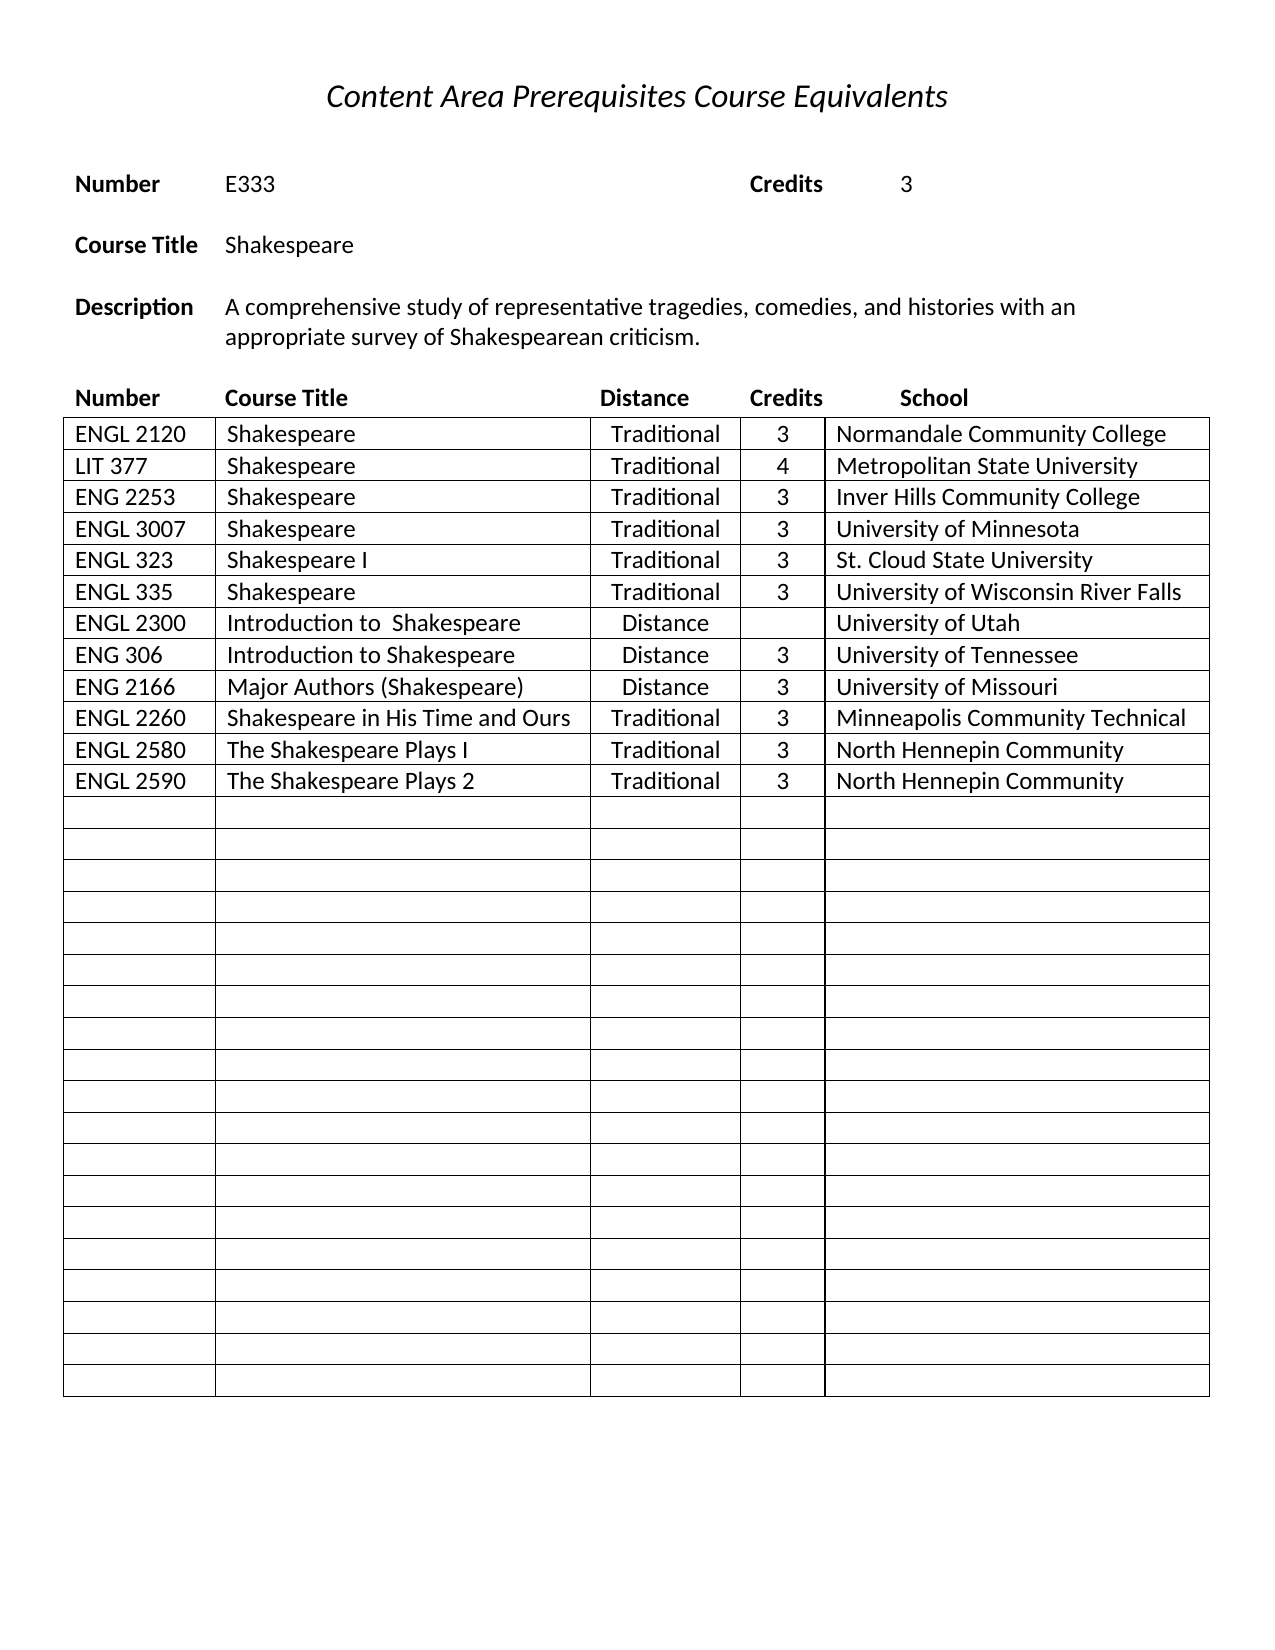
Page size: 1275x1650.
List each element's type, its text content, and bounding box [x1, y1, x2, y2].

table_cell [741, 1207, 824, 1238]
table_cell 3 [741, 639, 824, 670]
table_cell [64, 1018, 215, 1048]
table_cell [591, 892, 740, 922]
table_cell [216, 1050, 590, 1080]
table_cell [591, 860, 740, 891]
table_cell [216, 1018, 590, 1048]
table_cell [216, 1334, 590, 1364]
table_cell [826, 1334, 1209, 1364]
table_cell [64, 797, 215, 827]
table_cell [216, 1176, 590, 1206]
table_header Shakespeare [216, 418, 590, 449]
table_cell University of Missouri [826, 671, 1209, 701]
table_cell [216, 986, 590, 1017]
table_cell [64, 1239, 215, 1269]
table_cell University of Minnesota [826, 513, 1209, 543]
table_cell [64, 1081, 215, 1112]
table_cell ENGL 3007 [64, 513, 215, 543]
table_cell [826, 1081, 1209, 1112]
table_cell Shakespeare I [216, 545, 590, 575]
table_cell Shakespeare in His Time and Ours [216, 702, 590, 733]
text Number Course Title Distance Credits School [75, 382, 1200, 413]
table_cell ENG 2253 [64, 481, 215, 512]
table_cell [741, 892, 824, 922]
table_cell [216, 829, 590, 859]
table_cell [826, 1113, 1209, 1143]
table_cell [591, 1050, 740, 1080]
table_cell [591, 1334, 740, 1364]
table_cell Shakespeare [216, 481, 590, 512]
table_cell Shakespeare [216, 450, 590, 480]
table_cell 4 [741, 450, 824, 480]
table_cell [826, 986, 1209, 1017]
table_cell LIT 377 [64, 450, 215, 480]
table_cell [64, 955, 215, 985]
table_cell [826, 1302, 1209, 1332]
table_cell Traditional [591, 765, 740, 796]
table_cell [216, 1113, 590, 1143]
table_cell [591, 1018, 740, 1048]
table_cell [741, 829, 824, 859]
table_cell ENGL 2590 [64, 765, 215, 796]
table_cell North Hennepin Community [826, 734, 1209, 764]
table_cell [741, 797, 824, 827]
table_cell [826, 955, 1209, 985]
text Content Area Prerequisites Course Equivalents [75, 75, 1200, 116]
table_cell [64, 986, 215, 1017]
table_cell North Hennepin Community [826, 765, 1209, 796]
table_cell 3 [741, 545, 824, 575]
table_cell [64, 1270, 215, 1301]
table_cell [741, 923, 824, 954]
table_cell [216, 1302, 590, 1332]
table_cell [216, 955, 590, 985]
table_cell [591, 1239, 740, 1269]
table_cell [591, 1144, 740, 1175]
table_cell 3 [741, 576, 824, 607]
table_cell [826, 797, 1209, 827]
table_cell 3 [741, 671, 824, 701]
table_cell [591, 1365, 740, 1396]
table_cell Distance [591, 671, 740, 701]
table_cell [64, 1334, 215, 1364]
table_header Normandale Community College [826, 418, 1209, 449]
table_cell [826, 1270, 1209, 1301]
table_cell Shakespeare [216, 576, 590, 607]
table_cell Traditional [591, 702, 740, 733]
table_cell Distance [591, 639, 740, 670]
table_cell [826, 892, 1209, 922]
table_cell [741, 986, 824, 1017]
table_cell 3 [741, 702, 824, 733]
table_cell [741, 1144, 824, 1175]
table_cell Traditional [591, 734, 740, 764]
table_cell [591, 1081, 740, 1112]
table_cell [216, 892, 590, 922]
table_cell Introduction to Shakespeare [216, 608, 590, 638]
table_cell [826, 1239, 1209, 1269]
table_cell [591, 1113, 740, 1143]
table_cell University of Wisconsin River Falls [826, 576, 1209, 607]
table_cell Metropolitan State University [826, 450, 1209, 480]
table_cell [741, 1239, 824, 1269]
table_cell [591, 829, 740, 859]
table_cell 3 [741, 481, 824, 512]
table_cell [741, 1081, 824, 1112]
table_cell [64, 1144, 215, 1175]
text Course Title Shakespeare [75, 229, 1200, 260]
table_cell [826, 1176, 1209, 1206]
table_cell ENGL 2300 [64, 608, 215, 638]
table_cell [216, 923, 590, 954]
table_cell Traditional [591, 450, 740, 480]
table_header Traditional [591, 418, 740, 449]
table_cell ENGL 323 [64, 545, 215, 575]
table_cell [216, 860, 590, 891]
table_cell [591, 1207, 740, 1238]
table_cell [741, 1302, 824, 1332]
table_cell [216, 1239, 590, 1269]
table_cell [741, 1365, 824, 1396]
table_cell [591, 986, 740, 1017]
table_cell Inver Hills Community College [826, 481, 1209, 512]
table_cell [826, 1365, 1209, 1396]
table_cell [64, 1113, 215, 1143]
table_cell St. Cloud State University [826, 545, 1209, 575]
table_cell [591, 1176, 740, 1206]
table_cell ENGL 335 [64, 576, 215, 607]
table_cell 3 [741, 513, 824, 543]
table_cell Minneapolis Community Technical [826, 702, 1209, 733]
table_cell [216, 1081, 590, 1112]
table_cell [591, 923, 740, 954]
table_cell [741, 860, 824, 891]
table_cell [826, 860, 1209, 891]
table_cell [216, 1365, 590, 1396]
table_cell [64, 1050, 215, 1080]
text Number E333 Credits 3 [75, 168, 1200, 199]
table_cell [741, 1113, 824, 1143]
table_cell [216, 1270, 590, 1301]
table_cell Introduction to Shakespeare [216, 639, 590, 670]
table_cell [64, 860, 215, 891]
table_cell ENGL 2580 [64, 734, 215, 764]
table_cell [64, 829, 215, 859]
table_cell [591, 955, 740, 985]
table_cell University of Utah [826, 608, 1209, 638]
table_cell ENG 2166 [64, 671, 215, 701]
table_cell [741, 1176, 824, 1206]
table_cell The Shakespeare Plays I [216, 734, 590, 764]
table_cell [216, 797, 590, 827]
table_cell Shakespeare [216, 513, 590, 543]
table_cell Distance [591, 608, 740, 638]
text Description A comprehensive study of representative tragedies, comedies, and histories with an appropriate survey of Shakespearean criticism. [75, 291, 1200, 352]
table_cell [591, 797, 740, 827]
table_cell [741, 608, 824, 638]
table_cell [741, 1270, 824, 1301]
table_cell [826, 829, 1209, 859]
table_cell Traditional [591, 481, 740, 512]
table_cell [216, 1207, 590, 1238]
table_cell The Shakespeare Plays 2 [216, 765, 590, 796]
table_cell Traditional [591, 513, 740, 543]
table_cell [64, 1302, 215, 1332]
table_cell [741, 1018, 824, 1048]
table_cell [741, 955, 824, 985]
table_cell Major Authors (Shakespeare) [216, 671, 590, 701]
table_cell University of Tennessee [826, 639, 1209, 670]
table_cell [64, 892, 215, 922]
table_cell 3 [741, 734, 824, 764]
table_cell 3 [741, 765, 824, 796]
table_cell Traditional [591, 545, 740, 575]
table_cell ENGL 2260 [64, 702, 215, 733]
table_cell [64, 1176, 215, 1206]
table_cell [741, 1050, 824, 1080]
table_cell [216, 1144, 590, 1175]
table_cell [826, 1050, 1209, 1080]
table_cell [826, 1144, 1209, 1175]
table_cell [826, 1207, 1209, 1238]
table_cell [64, 1207, 215, 1238]
table_header 3 [741, 418, 824, 449]
table_cell [741, 1334, 824, 1364]
table_cell ENG 306 [64, 639, 215, 670]
table_cell [826, 923, 1209, 954]
table_cell [826, 1018, 1209, 1048]
table_cell [591, 1270, 740, 1301]
table_cell [591, 1302, 740, 1332]
table_header ENGL 2120 [64, 418, 215, 449]
table_cell [64, 1365, 215, 1396]
table_cell [64, 923, 215, 954]
table_cell Traditional [591, 576, 740, 607]
